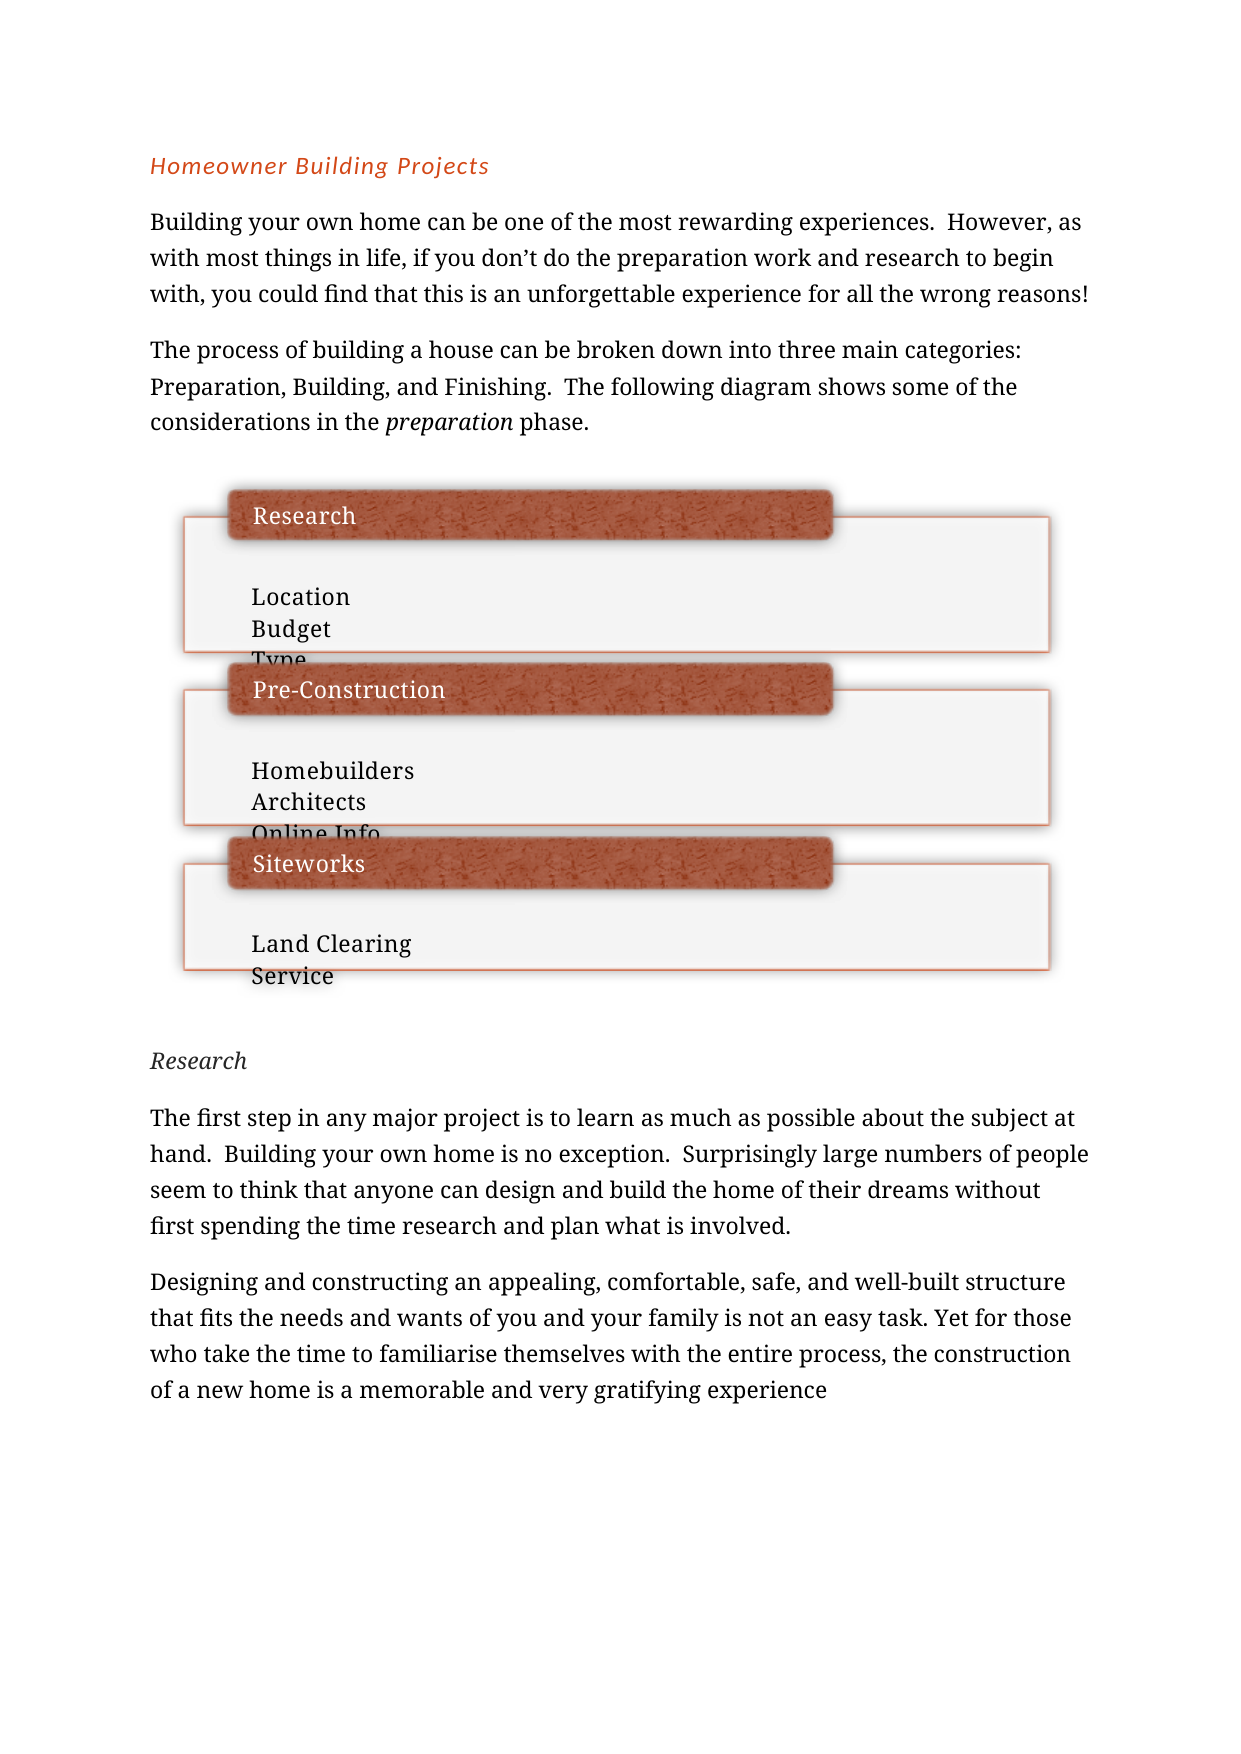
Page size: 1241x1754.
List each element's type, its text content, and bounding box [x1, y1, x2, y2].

text The first step in any major project is to learn as much as possible about the subject at hand. Building your own home is no exception. Surprisingly large numbers of people seem to think that anyone can design and build the home of their dreams without first spending the time research and plan what is involved. [150, 1102, 1090, 1241]
text Research [150, 1045, 1090, 1076]
text Building your own home can be one of the most rewarding experiences. However, as with most things in life, if you don’t do the preparation work and research to begin with, you could find that this is an unforgettable experience for all the wrong reasons! [150, 206, 1090, 309]
text Designing and constructing an appealing, comfortable, safe, and well-built structure that fits the needs and wants of you and your family is not an easy task. Yet for those who take the time to familiarise themselves with the entire process, the construction of a new home is a memorable and very gratifying experience [150, 1266, 1090, 1405]
text The process of building a house can be broken down into three main categories: Preparation, Building, and Finishing. The following diagram shows some of the considerations in the preparation phase. [150, 334, 1090, 438]
subtitle Homeowner Building Projects [150, 150, 1090, 181]
